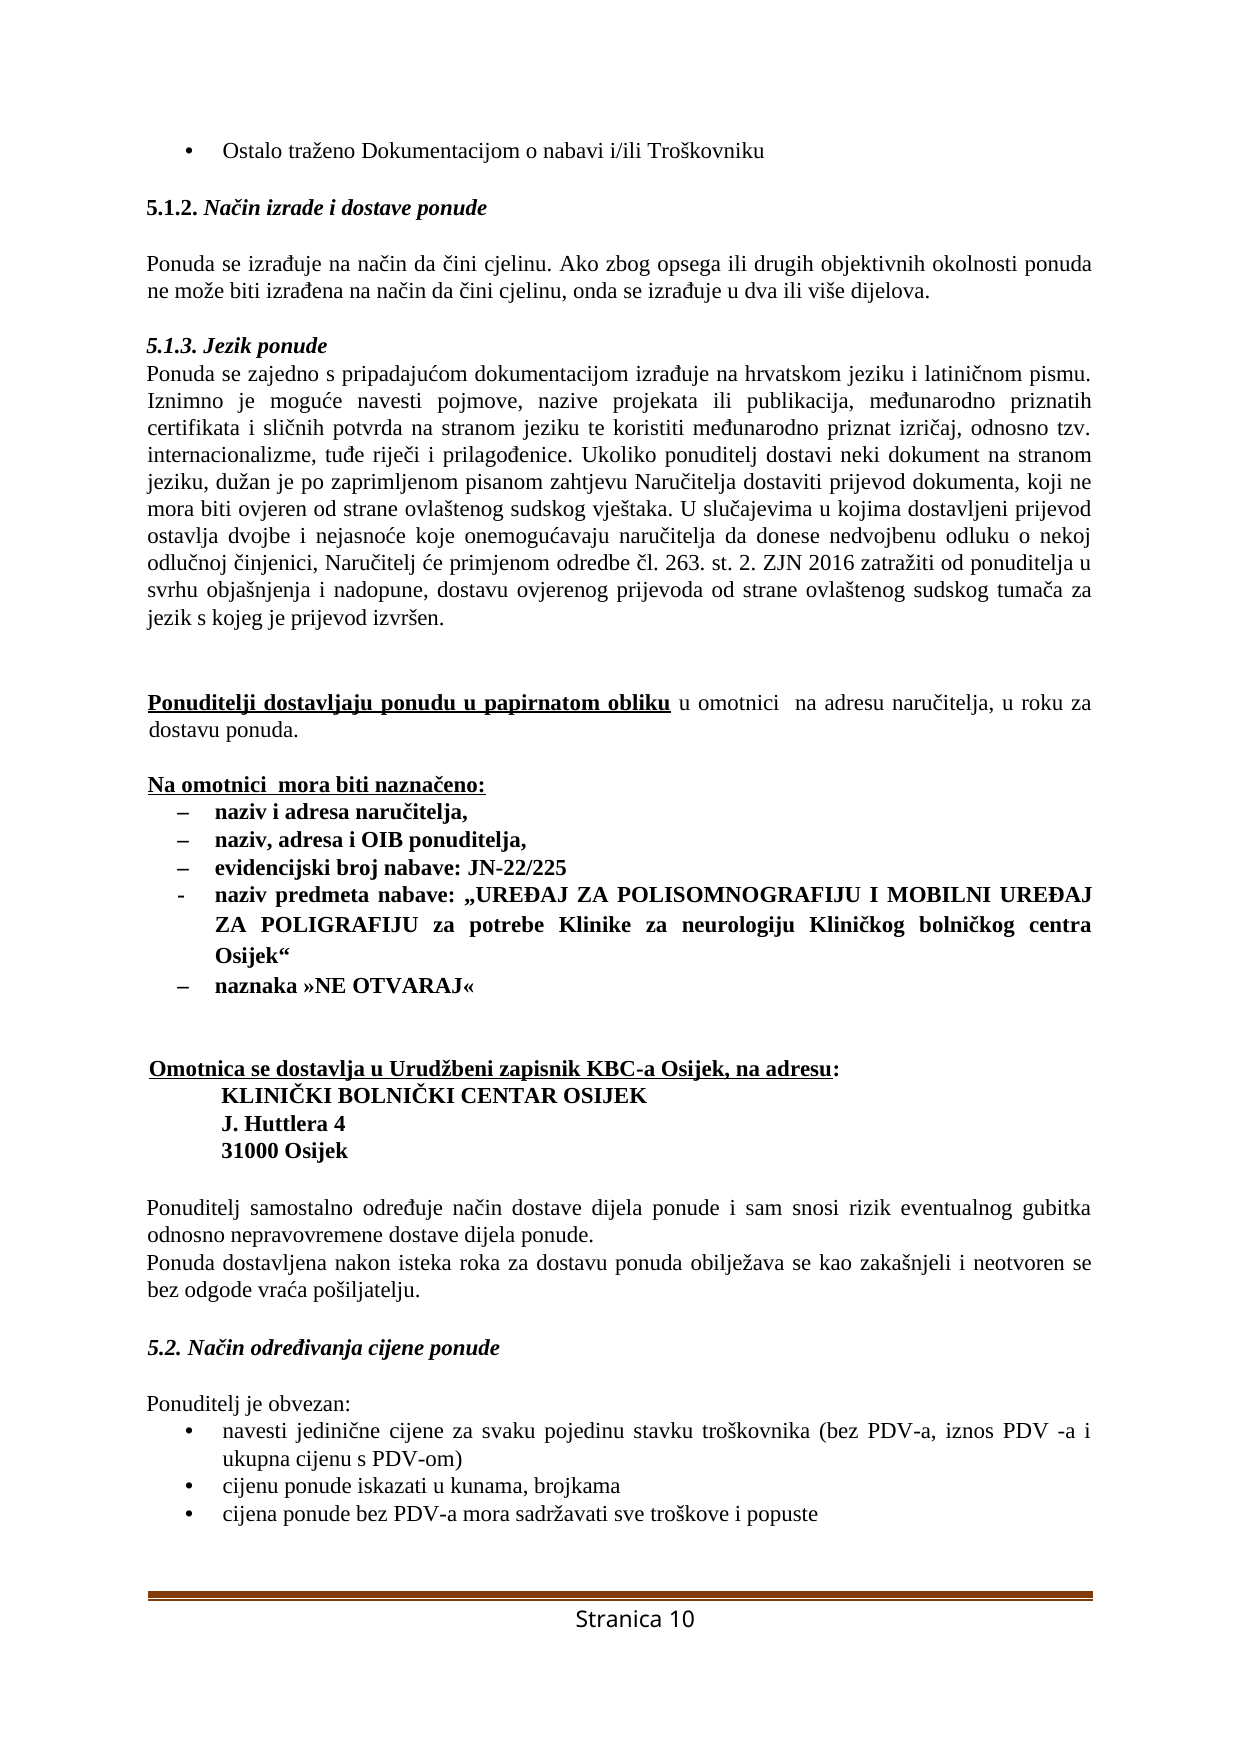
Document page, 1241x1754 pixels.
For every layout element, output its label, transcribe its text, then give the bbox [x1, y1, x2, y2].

list cijena ponude bez PDV-a mora sadržavati sve troškove i popuste [185, 1500, 1093, 1526]
text 31000 Osijek [147, 1137, 1093, 1164]
list naziv i adresa naručitelja, [177, 798, 1093, 825]
text Omotnica se dostavlja u Urudžbeni zapisnik KBC-a Osijek, na adresu: [147, 1055, 1093, 1081]
subtitle 5.2. Način određivanja cijene ponude [147, 1334, 1093, 1360]
list cijenu ponude iskazati u kunama, brojkama [185, 1472, 1093, 1499]
text Ponuda se zajedno s pripadajućom dokumentacijom izrađuje na hrvatskom jeziku i latiničnom pismu. Iznimno je moguće navesti pojmove, nazive projekata ili publikacija, međunarodno priznatih certifikata i sličnih potvrda na stranom jeziku te koristiti međunarodno priznat izričaj, odnosno tzv. internacionalizme, tuđe riječi i prilagođenice. Ukoliko ponuditelj dostavi neki dokument na stranom jeziku, dužan je po zaprimljenom pisanom zahtjevu Naručitelja dostaviti prijevod dokumenta, koji ne mora biti ovjeren od strane ovlaštenog sudskog vještaka. U slučajevima u kojima dostavljeni prijevod ostavlja dvojbe i nejasnoće koje onemogućavaju naručitelja da donese nedvojbenu odluku o nekoj odlučnoj činjenici, Naručitelj će primjenom odredbe čl. 263. st. 2. ZJN 2016 zatražiti od ponuditelja u svrhu objašnjenja i nadopune, dostavu ovjerenog prijevoda od strane ovlaštenog sudskog tumača za jezik s kojeg je prijevod izvršen. [146, 360, 1093, 630]
list Ostalo traženo Dokumentacijom o nabavi i/ili Troškovniku [185, 137, 1093, 163]
list navesti jedinične cijene za svaku pojedinu stavku troškovnika (bez PDV-a, iznos PDV -a i ukupna cijenu s PDV-om) [185, 1417, 1093, 1471]
text Ponuditelj samostalno određuje način dostave dijela ponude i sam snosi rizik eventualnog gubitka odnosno nepravovremene dostave dijela ponude. [146, 1194, 1093, 1248]
text Ponuditelji dostavljaju ponudu u papirnatom obliku u omotnici na adresu naručitelja, u roku za dostavu ponuda. [147, 688, 1093, 742]
list evidencijski broj nabave: JN-22/225 [177, 854, 1093, 880]
text KLINIČKI BOLNIČKI CENTAR OSIJEK [147, 1082, 1093, 1109]
text J. Huttlera 4 [147, 1110, 1093, 1136]
text Ponuda dostavljena nakon isteka roka za dostavu ponuda obilježava se kao zakašnjeli i neotvoren se bez odgode vraća pošiljatelju. [146, 1249, 1093, 1303]
text Ponuda se izrađuje na način da čini cjelinu. Ako zbog opsega ili drugih objektivnih okolnosti ponuda ne može biti izrađena na način da čini cjelinu, onda se izrađuje u dva ili više dijelova. [146, 250, 1093, 303]
list naznaka »NE OTVARAJ« [177, 972, 1093, 998]
text Ponuditelj je obvezan: [146, 1390, 1093, 1416]
text 5.1.2. Način izrade i dostave ponude [146, 194, 1093, 220]
text Na omotnici mora biti naznačeno: [147, 771, 1093, 797]
list naziv predmeta nabave: „UREĐAJ ZA POLISOMNOGRAFIJU I MOBILNI UREĐAJ ZA POLIGRAFIJU za potrebe Klinike za neurologiju Kliničkog bolničkog centra Osijek“ [177, 881, 1093, 968]
text 5.1.3. Jezik ponude [146, 332, 1093, 358]
list naziv, adresa i OIB ponuditelja, [177, 826, 1093, 852]
